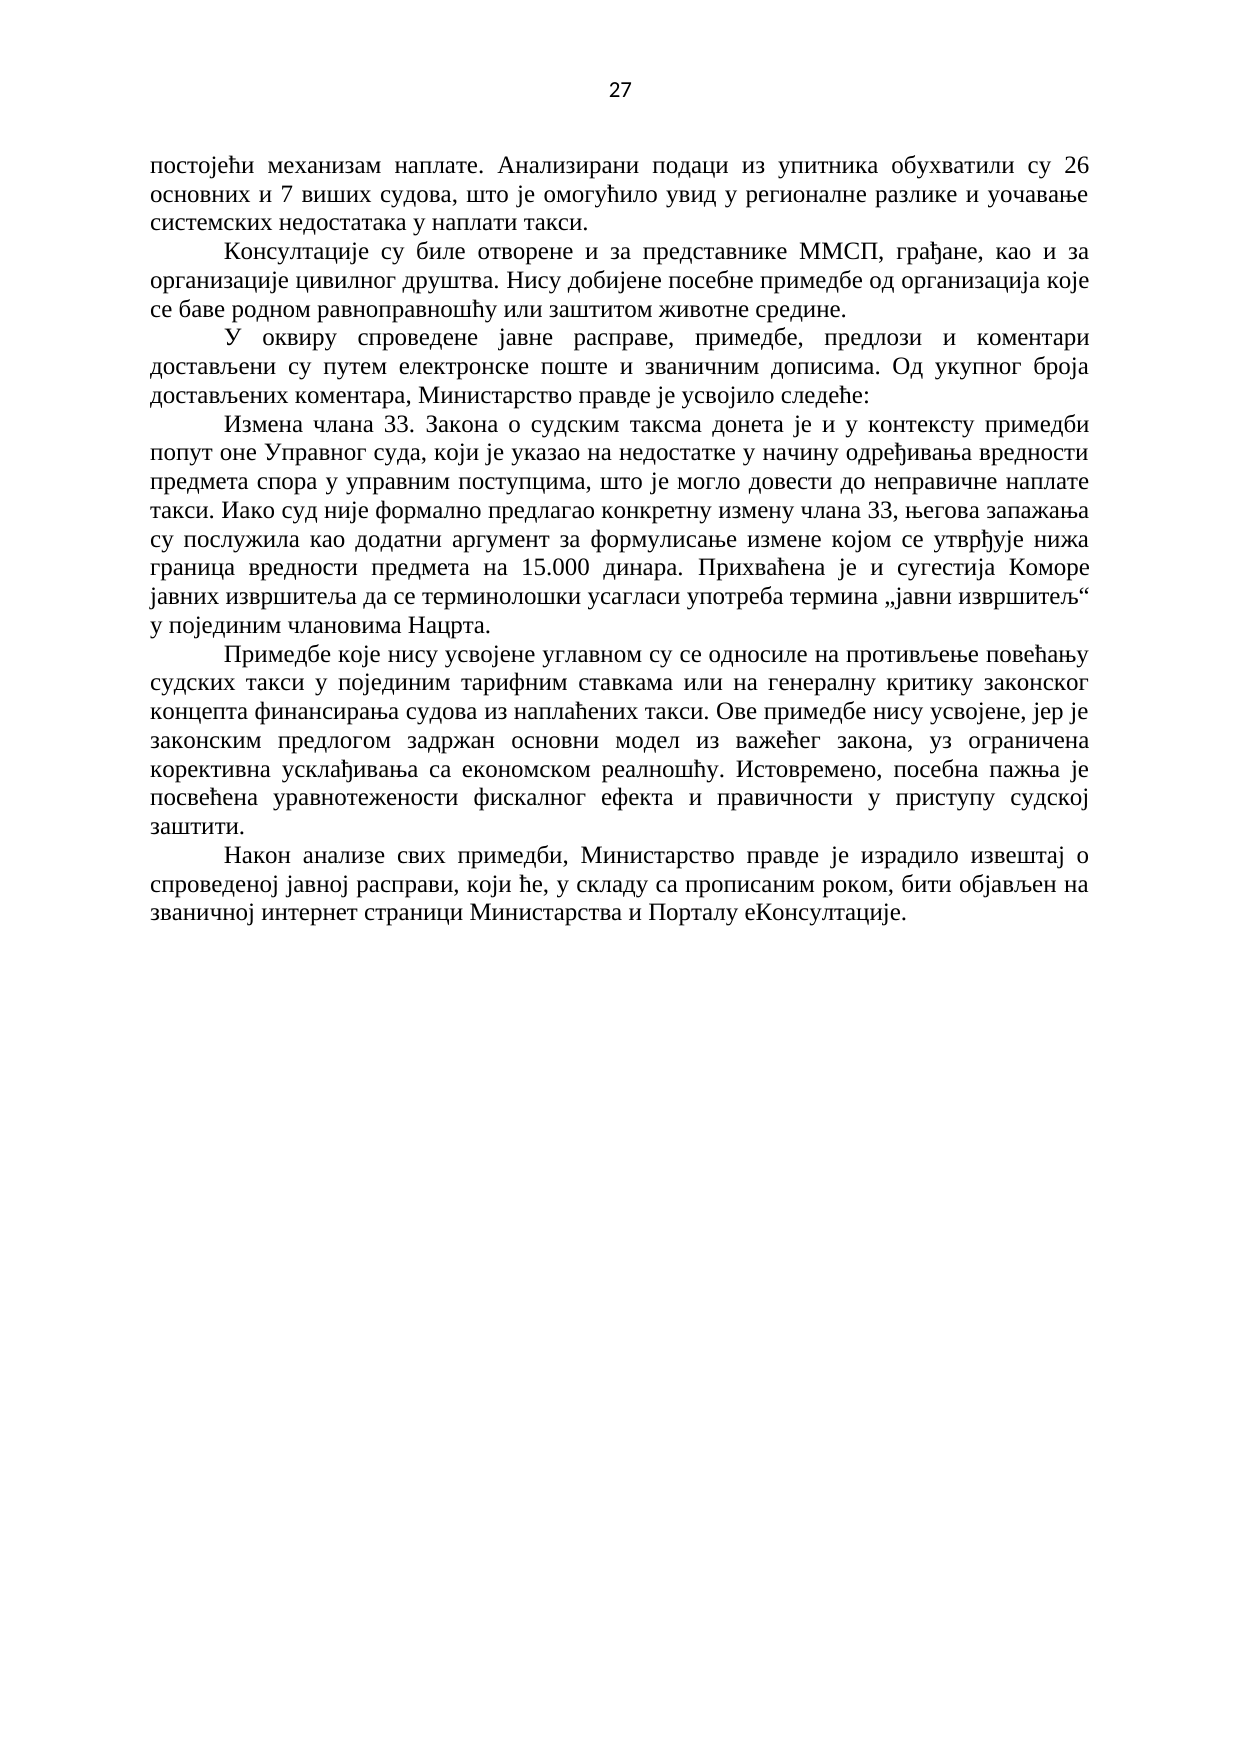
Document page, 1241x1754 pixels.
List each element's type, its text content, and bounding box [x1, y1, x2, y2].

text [150, 150, 1090, 236]
text Након анализе свих примедби, Министарство правде је израдило извештај о спроведеној јавној расправи, који ће, у складу са прописаним роком, бити објављен на званичној интернет страници Министарства и Порталу еКонсултације. [150, 840, 1090, 926]
text Примедбе које нису усвојене углавном су се односиле на противљење повећању судских такси у појединим тарифним ставкама или на генералну критику законског концепта финансирања судова из наплаћених такси. Ове примедбе нису усвојене, јер је законским предлогом задржан основни модел из важећег закона, уз ограничена корективна усклађивања са економском реалношћу. Истовремено, посебна пажња је посвећена уравнотежености фискалног ефекта и правичности у приступу судској заштити. [150, 639, 1090, 840]
text У оквиру спроведене јавне расправе, примедбе, предлози и коментари достављени су путем електронске поште и званичним дописима. Од укупног броја достављених коментара, Министарство правде је усвојило следеће: [150, 322, 1090, 409]
text Консултације су биле отворене и за представнике ММСП, грађане, као и за организације цивилног друштва. Нису добијене посебне примедбе од организација које се баве родном равноправношћу или заштитом животне средине. [150, 236, 1090, 322]
text Измена члана 33. Закона о судским таксма донета је и у контексту примедби попут оне Управног суда, који је указао на недостатке у начину одређивања вредности предмета спора у управним поступцима, што је могло довести до неправичне наплате такси. Иако суд није формално предлагао конкретну измену члана 33, његова запажања су послужила као додатни аргумент за формулисање измене којом се утврђује нижa граница вредности предмета на 15.000 динара. Прихваћена је и сугестија Коморе јавних извршитеља да се терминолошки усагласи употреба термина „јавни извршитељ“ у појединим члановима Нацрта. [150, 409, 1090, 639]
